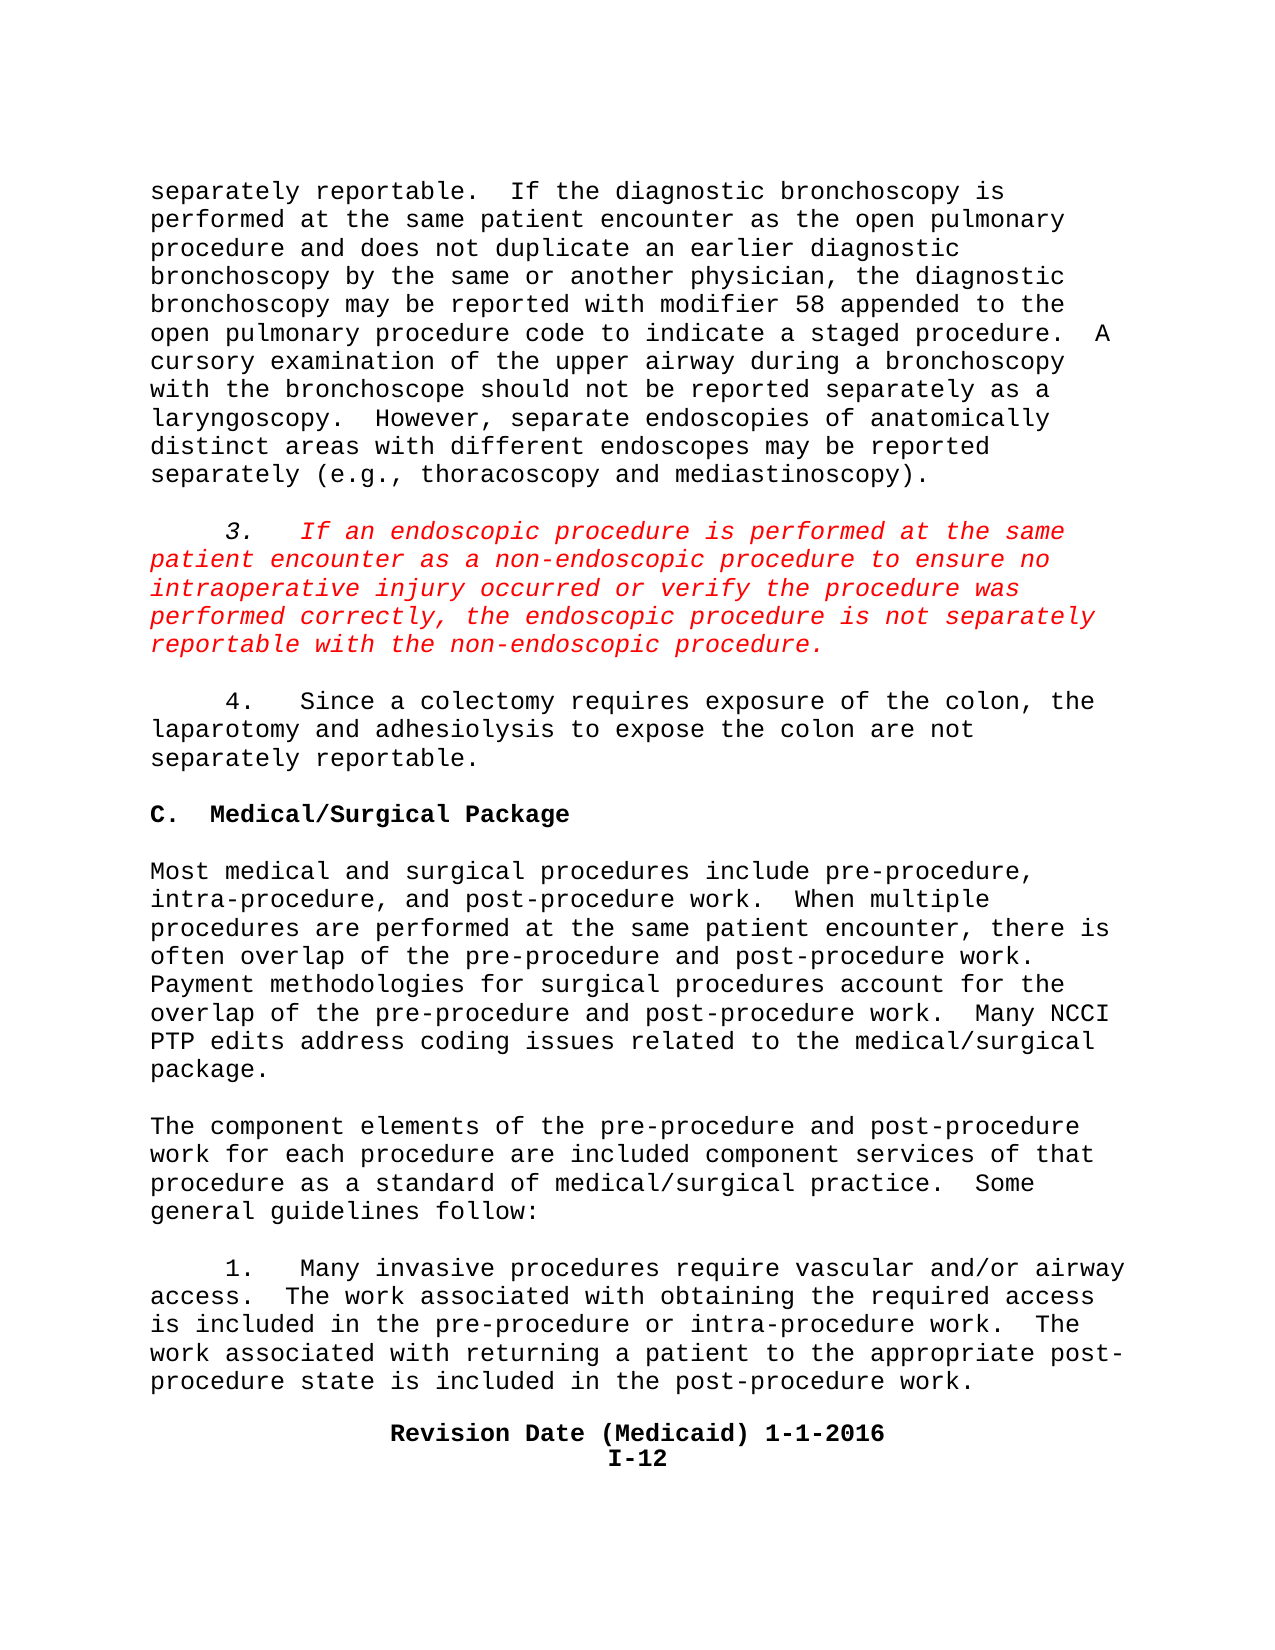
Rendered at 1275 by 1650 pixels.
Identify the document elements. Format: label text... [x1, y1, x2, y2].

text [150, 179, 1125, 490]
list Many invasive procedures require vascular and/or airway access. The work associated with obtaining the required access is included in the pre-procedure or intra-procedure work. The work associated with returning a patient to the appropriate post-procedure state is included in the post-procedure work. [150, 1255, 1125, 1397]
text The component elements of the pre-procedure and post-procedure work for each procedure are included component services of that procedure as a standard of medical/surgical practice. Some general guidelines follow: [150, 1114, 1125, 1227]
text 4. Since a colectomy requires exposure of the colon, the laparotomy and adhesiolysis to expose the colon are not separately reportable. [150, 689, 1125, 774]
text Most medical and surgical procedures include pre-procedure, intra-procedure, and post-procedure work. When multiple procedures are performed at the same patient encounter, there is often overlap of the pre-procedure and post-procedure work. Payment methodologies for surgical procedures account for the overlap of the pre-procedure and post-procedure work. Many NCCI PTP edits address coding issues related to the medical/surgical package. [150, 859, 1125, 1085]
text C. Medical/Surgical Package [150, 802, 1125, 830]
text 3. If an endoscopic procedure is performed at the same patient encounter as a non-endoscopic procedure to ensure no intraoperative injury occurred or verify the procedure was performed correctly, the endoscopic procedure is not separately reportable with the non-endoscopic procedure. [150, 519, 1125, 660]
